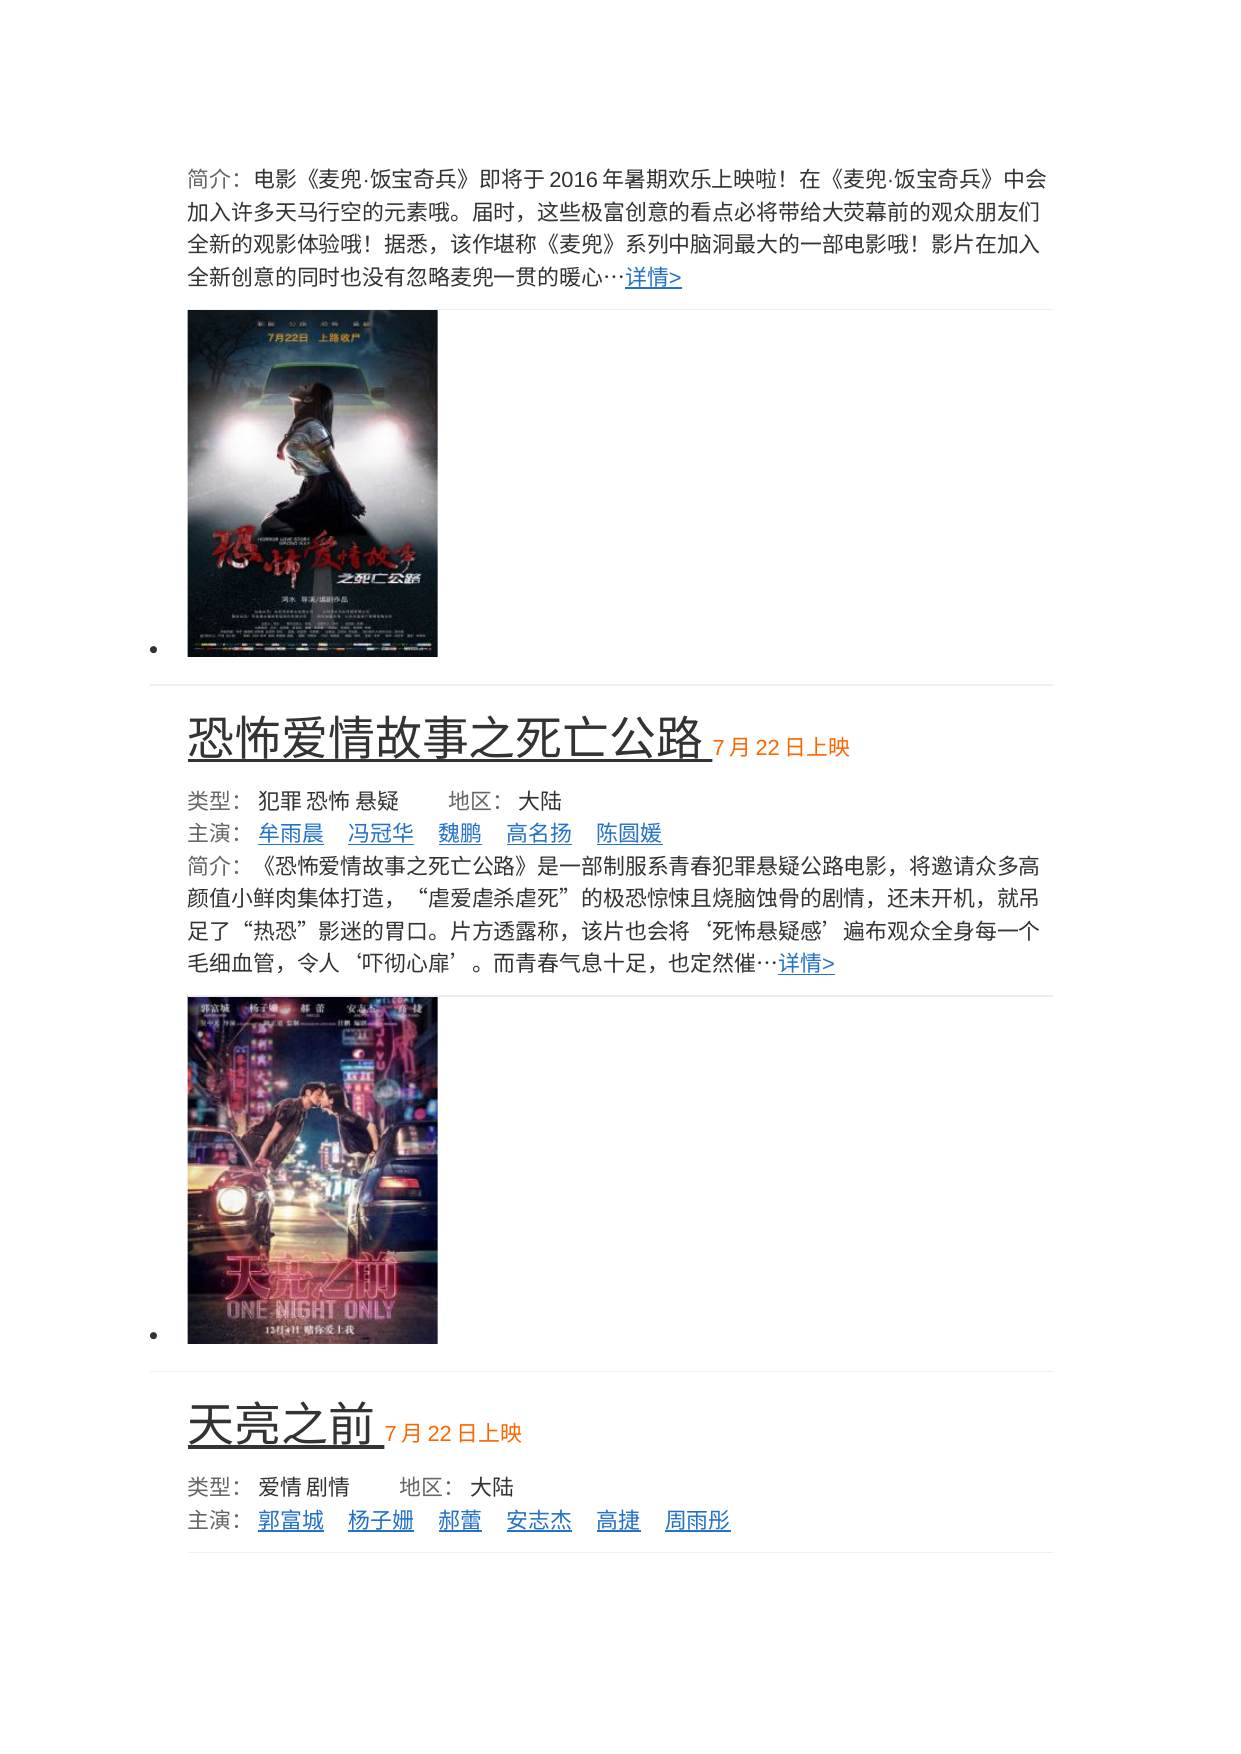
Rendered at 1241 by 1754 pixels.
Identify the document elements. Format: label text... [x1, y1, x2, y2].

text 类型： 爱情 剧情 地区： 大陆 [187, 1470, 1053, 1502]
text 主演： 牟雨晨 冯冠华 魏鹏 高名扬 陈圆媛 [187, 816, 1053, 848]
text 恐怖爱情故事之死亡公路7月22日上映 [187, 686, 1053, 783]
picture [187, 996, 438, 1344]
text 简介：电影《麦兜·饭宝奇兵》即将于2016年暑期欢乐上映啦！在《麦兜·饭宝奇兵》中会加入许多天马行空的元素哦。届时，这些极富创意的看点必将带给大荧幕前的观众朋友们全新的观影体验哦！据悉，该作堪称《麦兜》系列中脑洞最大的一部电影哦！影片在加入全新创意的同时也没有忽略麦兜一贯的暖心…详情> [187, 162, 1053, 310]
text 主演： 郭富城 杨子姗 郝蕾 安志杰 高捷 周雨彤 [187, 1502, 1053, 1553]
text 简介：《恐怖爱情故事之死亡公路》是一部制服系青春犯罪悬疑公路电影，将邀请众多高颜值小鲜肉集体打造，“虐爱虐杀虐死”的极恐惊悚且烧脑蚀骨的剧情，还未开机，就吊足了“热恐”影迷的胃口。片方透露称，该片也会将‘死怖悬疑感’遍布观众全身每一个毛细血管，令人‘吓彻心扉’。而青春气息十足，也定然催…详情> [187, 848, 1053, 996]
text 天亮之前7月22日上映 [187, 1372, 1053, 1470]
text 类型： 犯罪 恐怖 悬疑 地区： 大陆 [187, 783, 1053, 816]
picture [187, 310, 438, 657]
